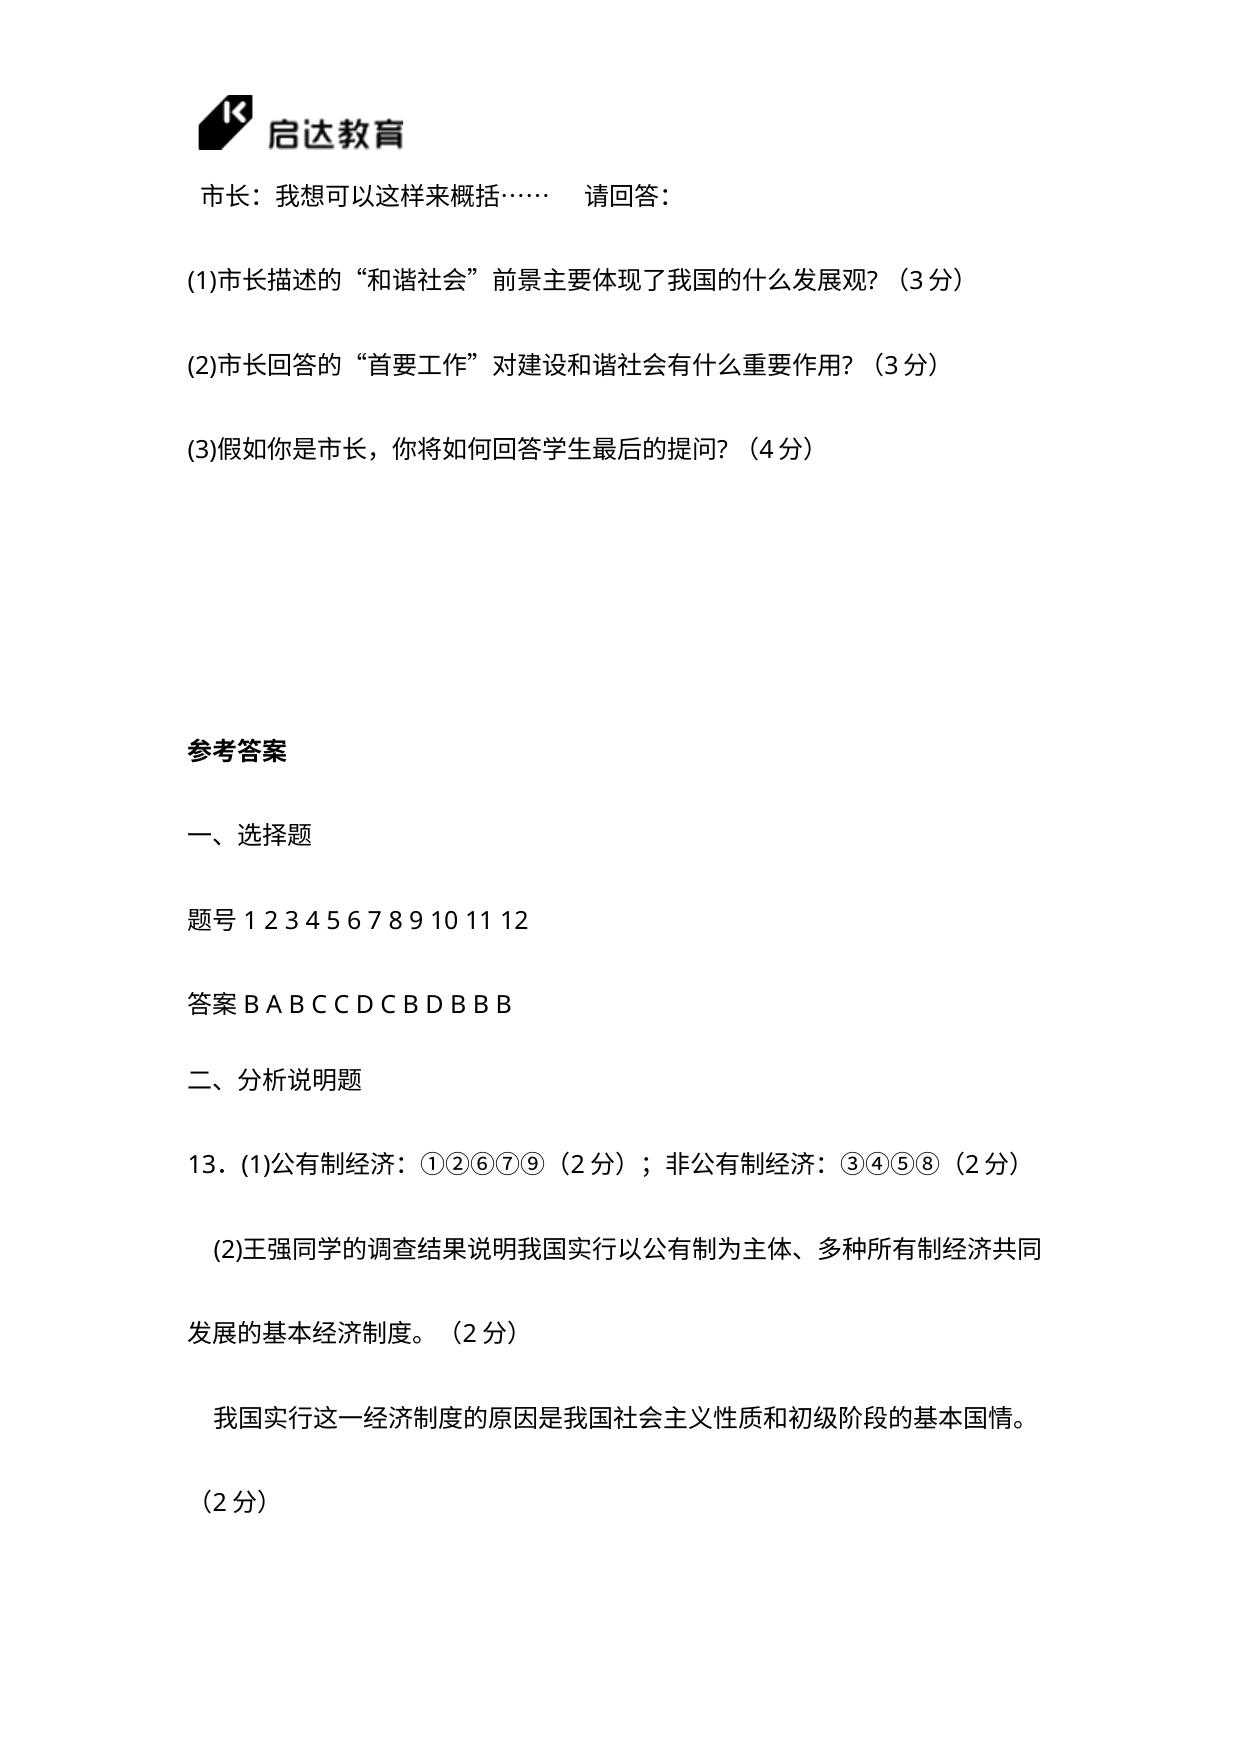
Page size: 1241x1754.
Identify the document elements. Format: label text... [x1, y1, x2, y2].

text 参考答案 一、选择题 题号 1 2 3 4 5 6 7 8 9 10 11 12 答案 B A B C C D C B D B B B [187, 717, 1053, 1035]
picture [198, 95, 404, 150]
